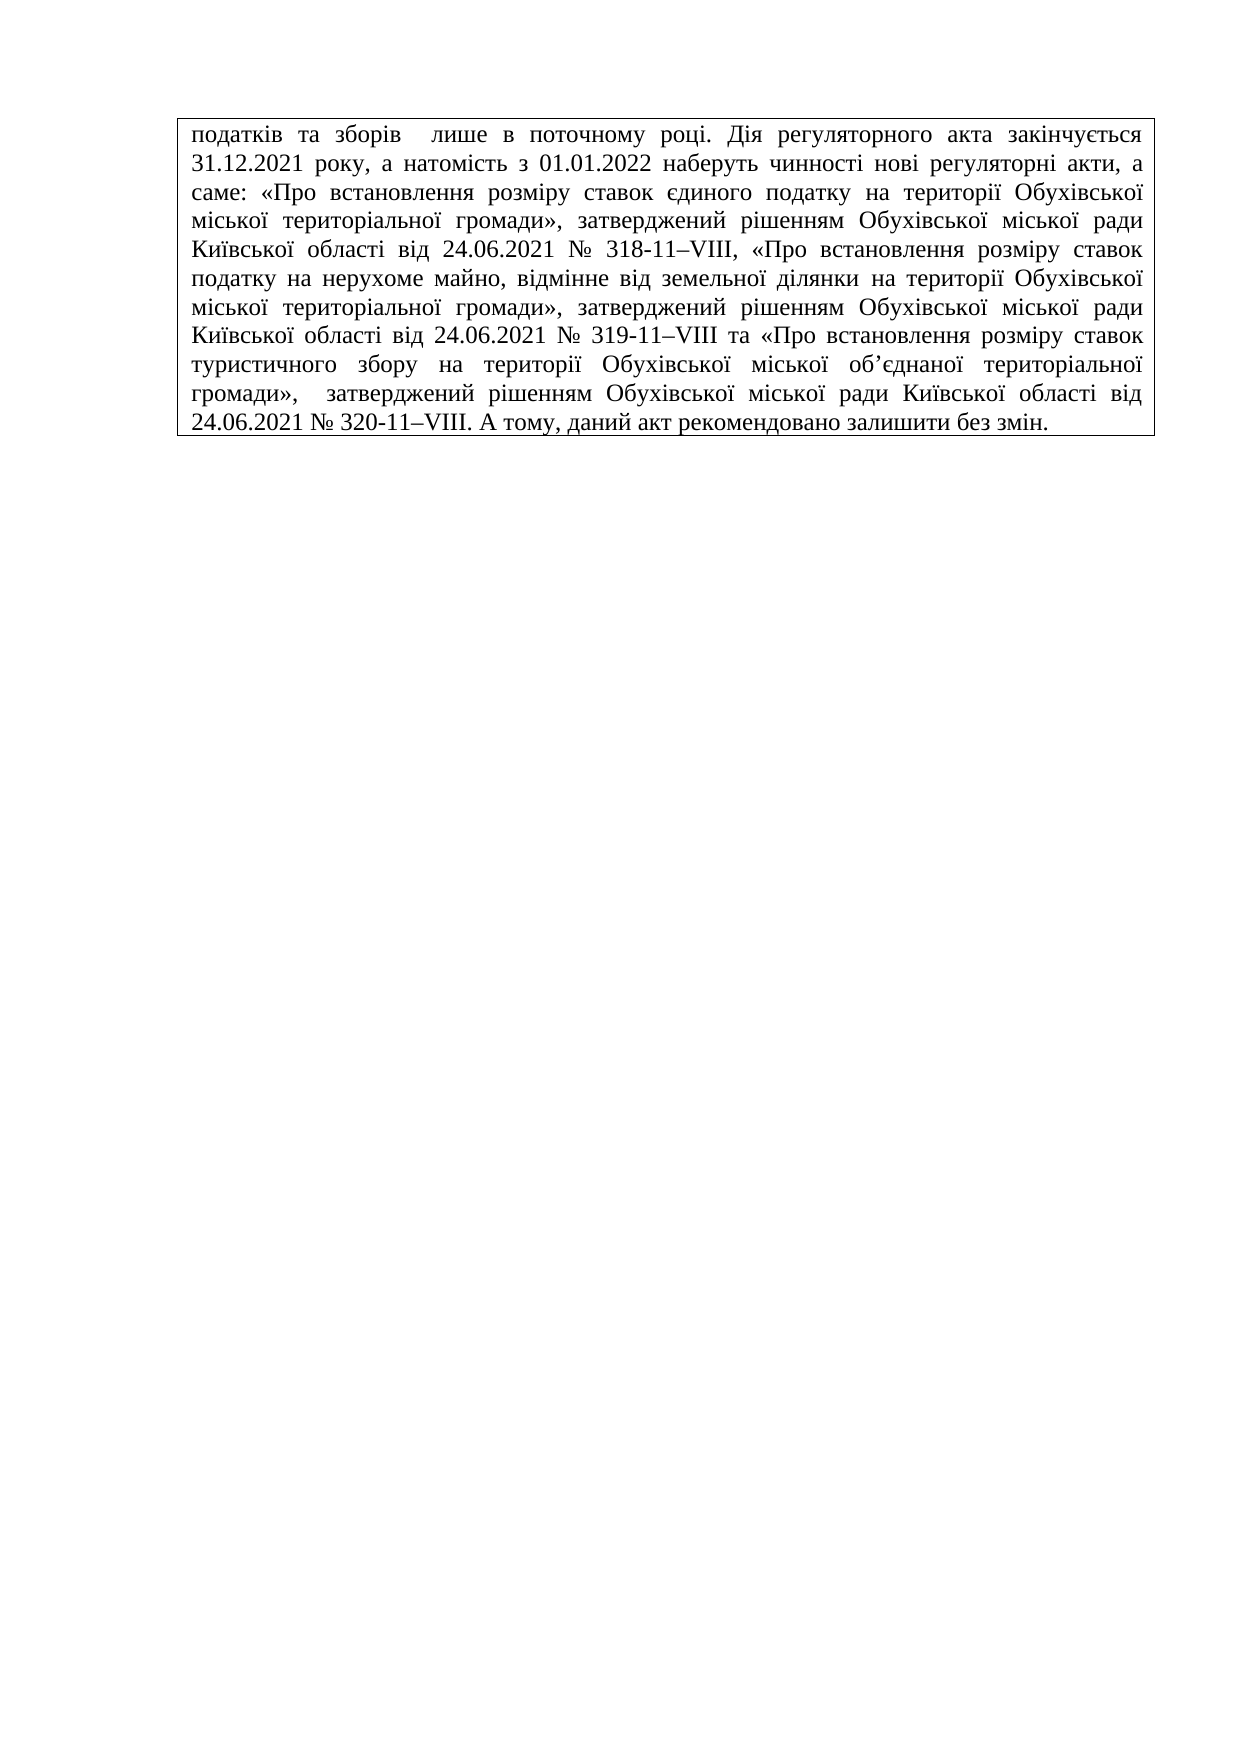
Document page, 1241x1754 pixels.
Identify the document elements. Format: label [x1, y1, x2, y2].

table_cell [178, 119, 1154, 435]
